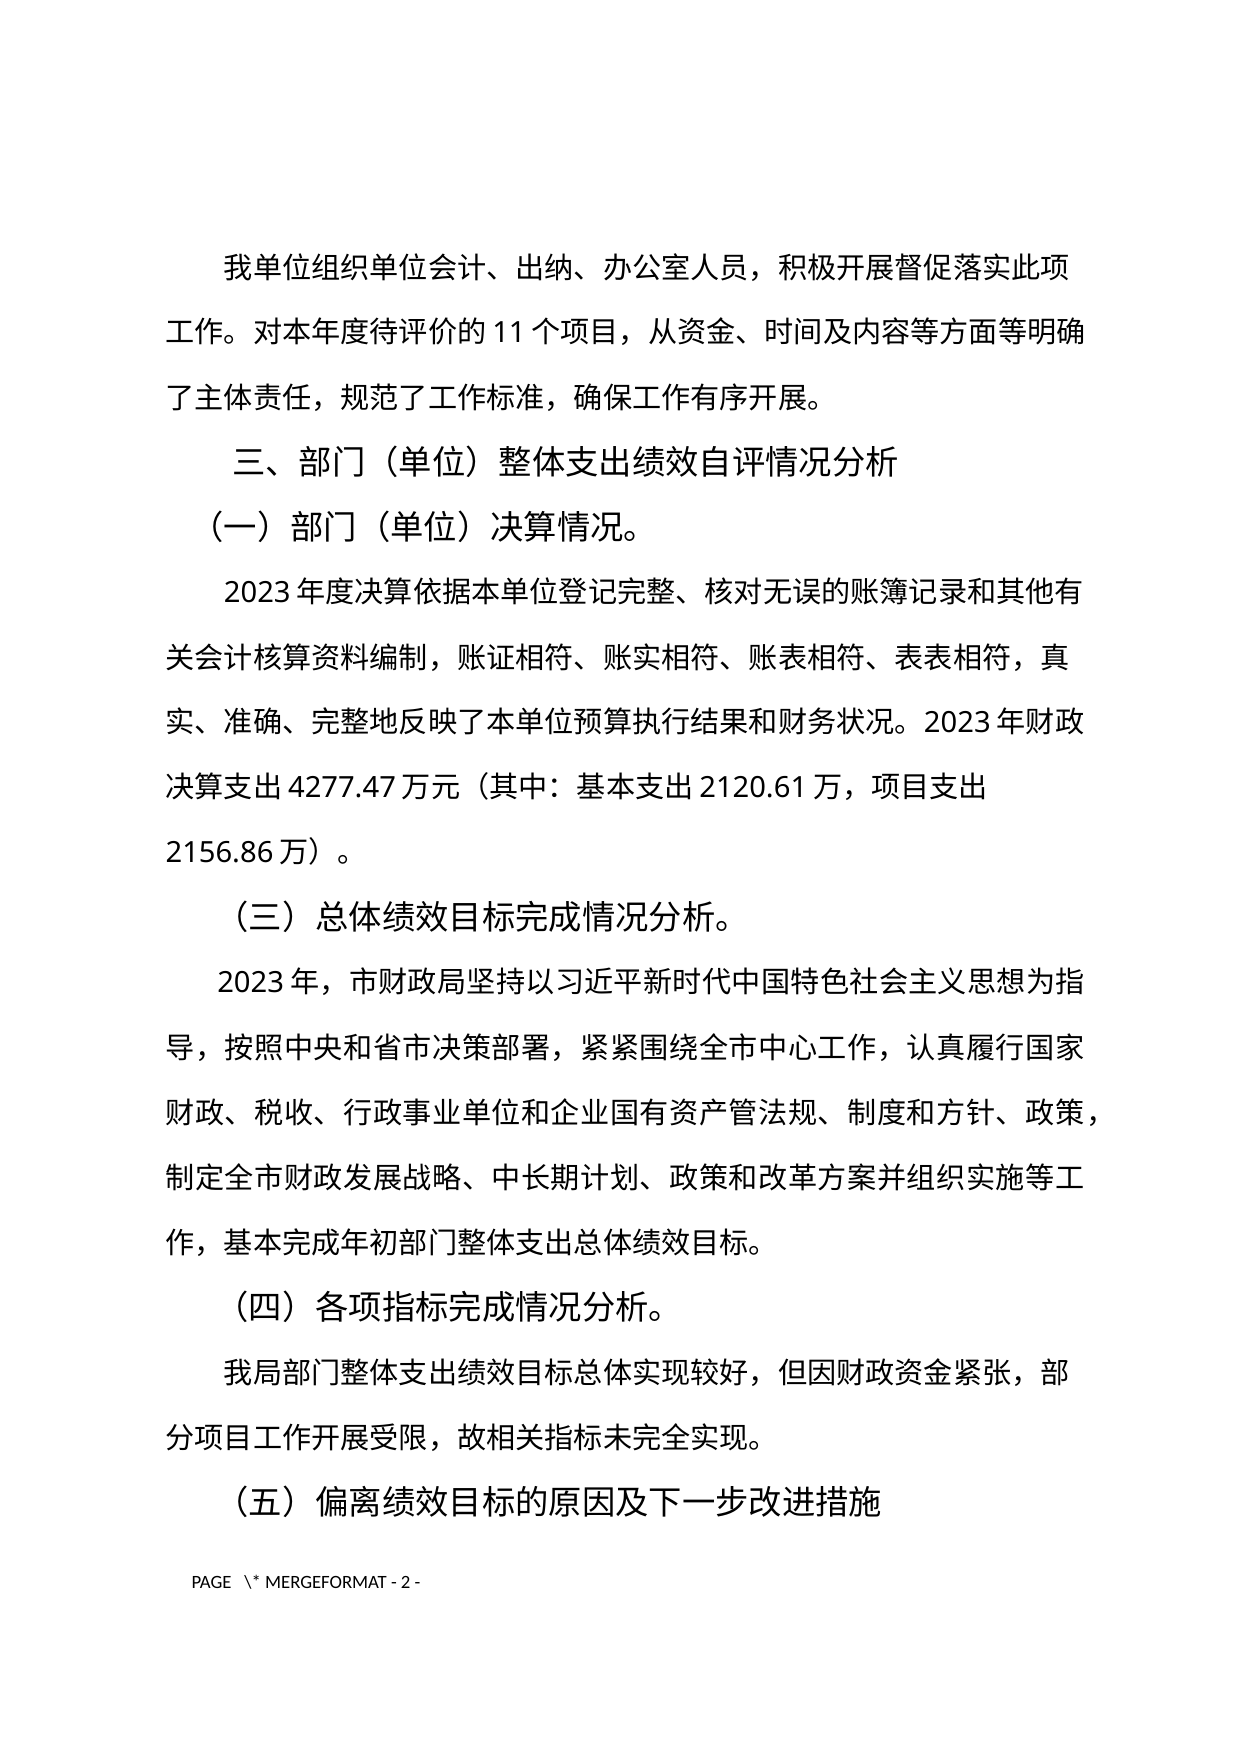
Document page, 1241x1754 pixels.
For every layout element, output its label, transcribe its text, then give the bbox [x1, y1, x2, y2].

text 三、部门（单位）整体支出绩效自评情况分析 [165, 428, 1087, 493]
text 2023年度决算依据本单位登记完整、核对无误的账簿记录和其他有关会计核算资料编制，账证相符、账实相符、账表相符、表表相符，真实、准确、完整地反映了本单位预算执行结果和财务状况。2023年财政决算支出4277.47万元（其中：基本支出2120.61万，项目支出2156.86万）。 [165, 558, 1087, 883]
text 我单位组织单位会计、出纳、办公室人员，积极开展督促落实此项工作。对本年度待评价的11个项目，从资金、时间及内容等方面等明确了主体责任，规范了工作标准，确保工作有序开展。 [165, 233, 1087, 428]
list 2023年，市财政局坚持以习近平新时代中国特色社会主义思想为指导，按照中央和省市决策部署，紧紧围绕全市中心工作，认真履行国家财政、税收、行政事业单位和企业国有资产管法规、制度和方针、政策，制定全市财政发展战略、中长期计划、政策和改革方案并组织实施等工作，基本完成年初部门整体支出总体绩效目标。 [165, 948, 1087, 1273]
text （一）部门（单位）决算情况。 [165, 493, 1087, 558]
list 我局部门整体支出绩效目标总体实现较好，但因财政资金紧张，部分项目工作开展受限，故相关指标未完全实现。 [165, 1338, 1087, 1468]
list （三）总体绩效目标完成情况分析。 [215, 883, 1087, 948]
list （四）各项指标完成情况分析。 [215, 1273, 1087, 1338]
list （五）偏离绩效目标的原因及下一步改进措施 [215, 1468, 1087, 1533]
